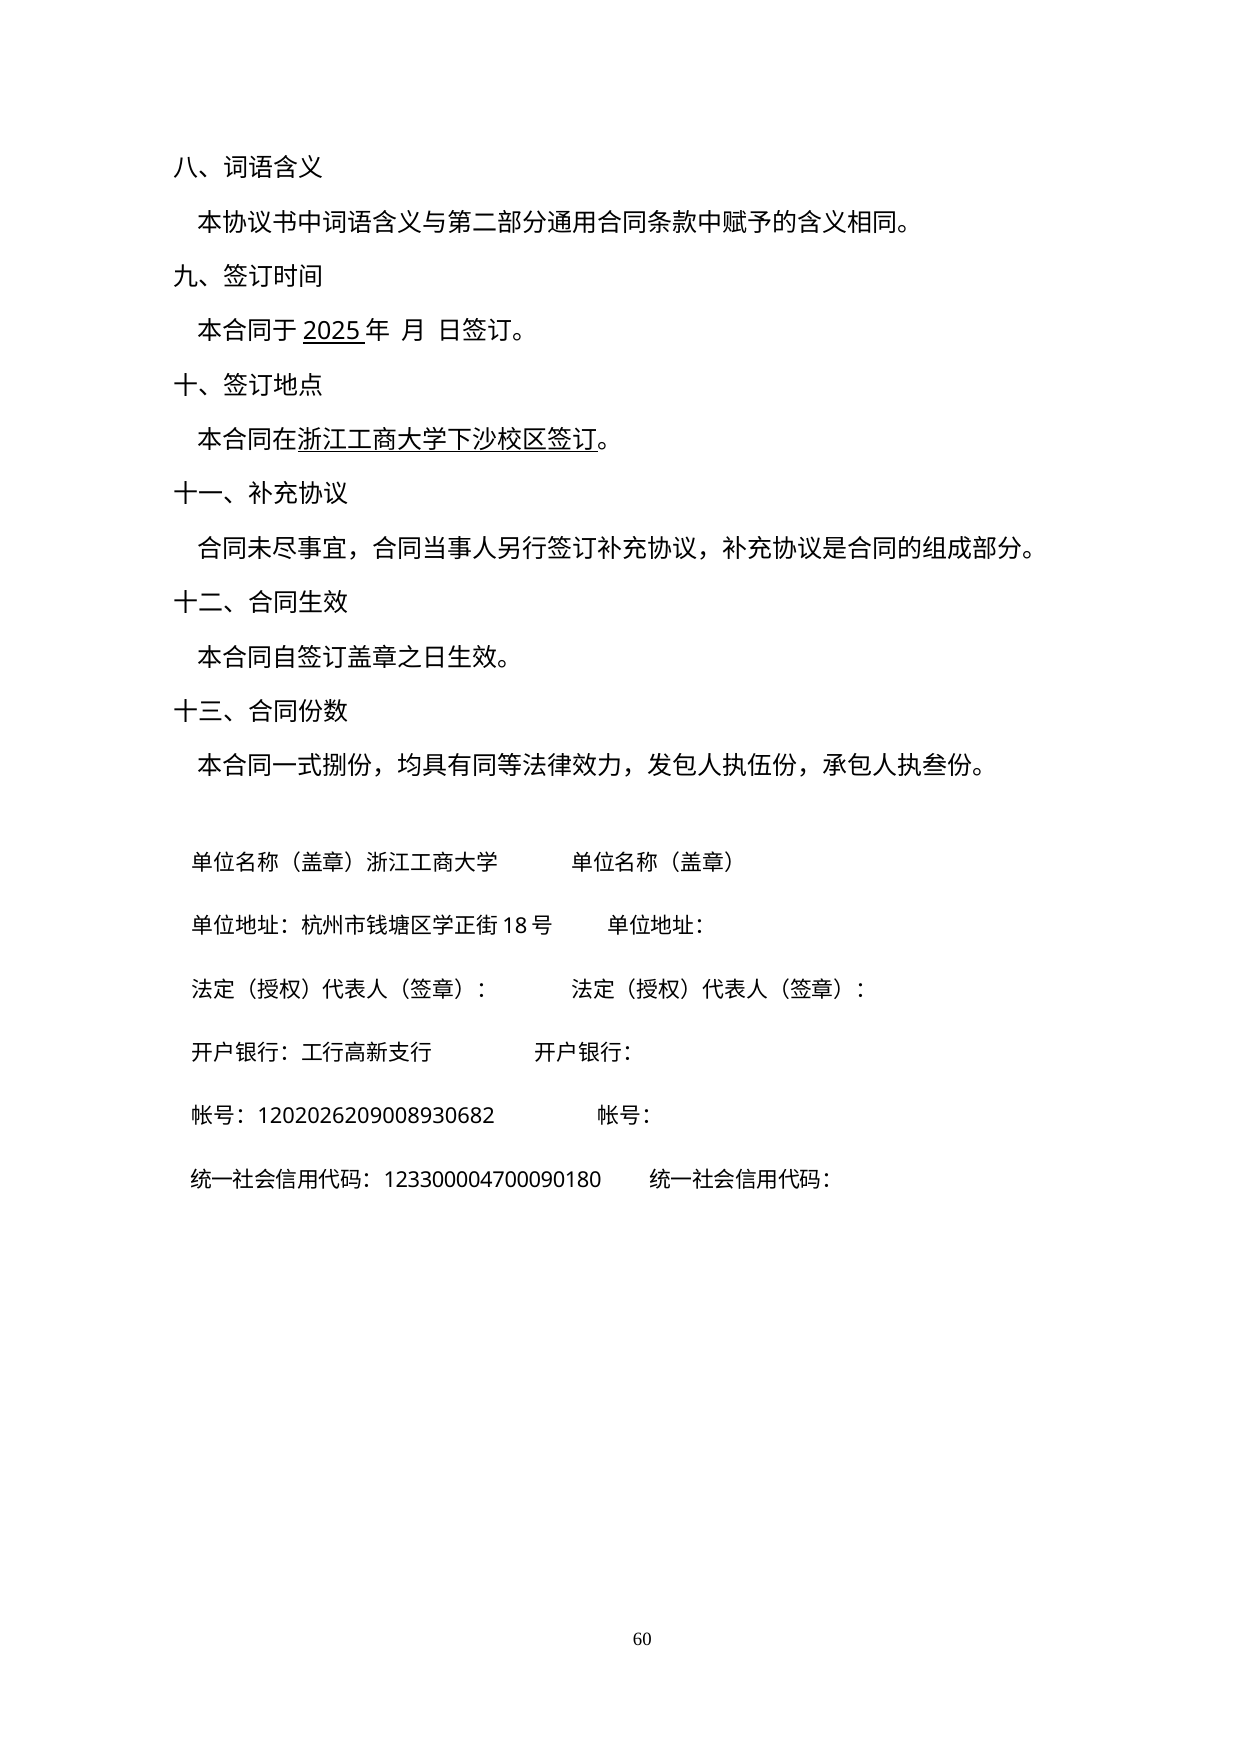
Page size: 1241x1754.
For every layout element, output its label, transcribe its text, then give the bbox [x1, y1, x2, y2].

text 法定（授权）代表人（签章）： 法定（授权）代表人（签章）： [148, 972, 1092, 1003]
text 本协议书中词语含义与第二部分通用合同条款中赋予的含义相同。 [148, 202, 1092, 238]
text 本合同自签订盖章之日生效。 [148, 637, 1092, 673]
text 八、词语含义 [148, 148, 1092, 184]
text 十二、合同生效 [148, 583, 1092, 619]
text 统一社会信用代码：123300004700090180 统一社会信用代码： [148, 1162, 1092, 1194]
text 十三、合同份数 [148, 691, 1092, 728]
text 九、签订时间 [148, 256, 1092, 293]
text 合同未尽事宜，合同当事人另行签订补充协议，补充协议是合同的组成部分。 [148, 528, 1092, 564]
text 十、签订地点 [148, 365, 1092, 401]
text 十一、补充协议 [148, 474, 1092, 510]
text 开户银行：工行高新支行 开户银行： [148, 1035, 1092, 1067]
text 帐号：1202026209008930682 帐号： [148, 1098, 1092, 1130]
text 单位地址：杭州市钱塘区学正街18号 单位地址： [148, 908, 1092, 940]
text 本合同一式捌份，均具有同等法律效力，发包人执伍份，承包人执叁份。 [148, 746, 1092, 782]
text 本合同在浙江工商大学下沙校区签订。 [148, 419, 1092, 456]
text 单位名称（盖章）浙江工商大学 单位名称（盖章） [148, 845, 1092, 877]
text 本合同于2025年 月 日签订。 [148, 311, 1092, 347]
